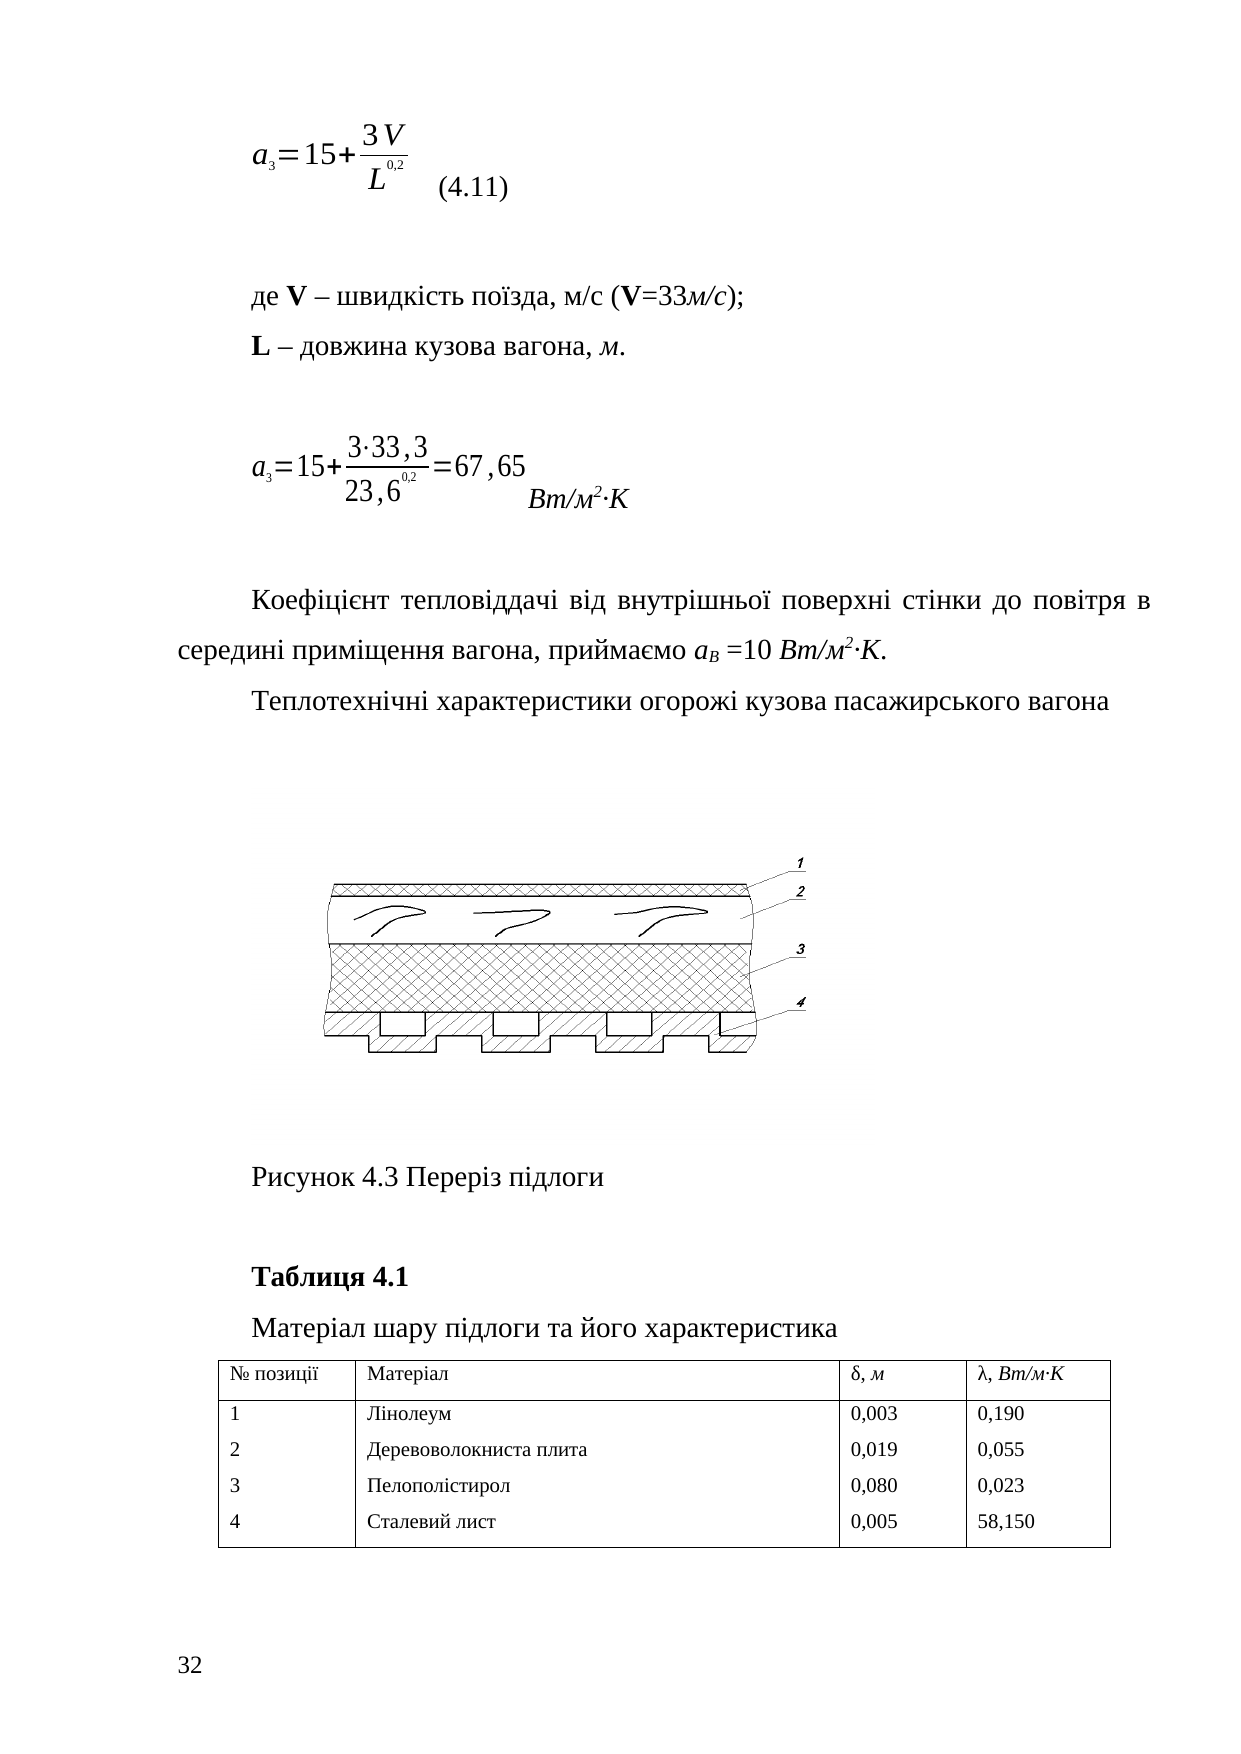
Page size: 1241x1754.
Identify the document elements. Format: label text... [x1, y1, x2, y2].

table_cell 0,190 0,055 0,023 58,150 [967, 1401, 1110, 1547]
text Таблиця 4.1 [177, 1259, 1152, 1293]
table_header δ, м [840, 1361, 966, 1399]
text Теплотехнічні характеристики огорожі кузова пасажирського вагона [177, 683, 1152, 716]
table_cell 1 2 3 4 [219, 1401, 355, 1547]
text L – довжина кузова вагона, м. [177, 328, 1152, 362]
text Коефіцієнт тепловіддачі від внутрішньої поверхні стінки до повітря в середині приміщення вагона, приймаємо аВ =10 Вт/м2·К. [177, 582, 1152, 666]
text Рисунок 4.3 Переріз підлоги [177, 1159, 1152, 1192]
table_header λ, Вт/м·К [967, 1361, 1110, 1399]
text Вт/м2·К [177, 429, 1152, 515]
text (4.11) [177, 118, 1152, 202]
table_header № позиції [219, 1361, 355, 1399]
table_cell Лінолеум Деревоволокниста плита Пелополістирол Сталевий лист [356, 1401, 839, 1547]
picture [251, 783, 875, 1145]
text де V – швидкість поїзда, м/с (V=33м/с); [177, 269, 1152, 312]
table_cell 0,003 0,019 0,080 0,005 [840, 1401, 966, 1547]
text Матеріал шару підлоги та його характеристика [177, 1310, 1152, 1343]
table_header Матеріал [356, 1361, 839, 1399]
